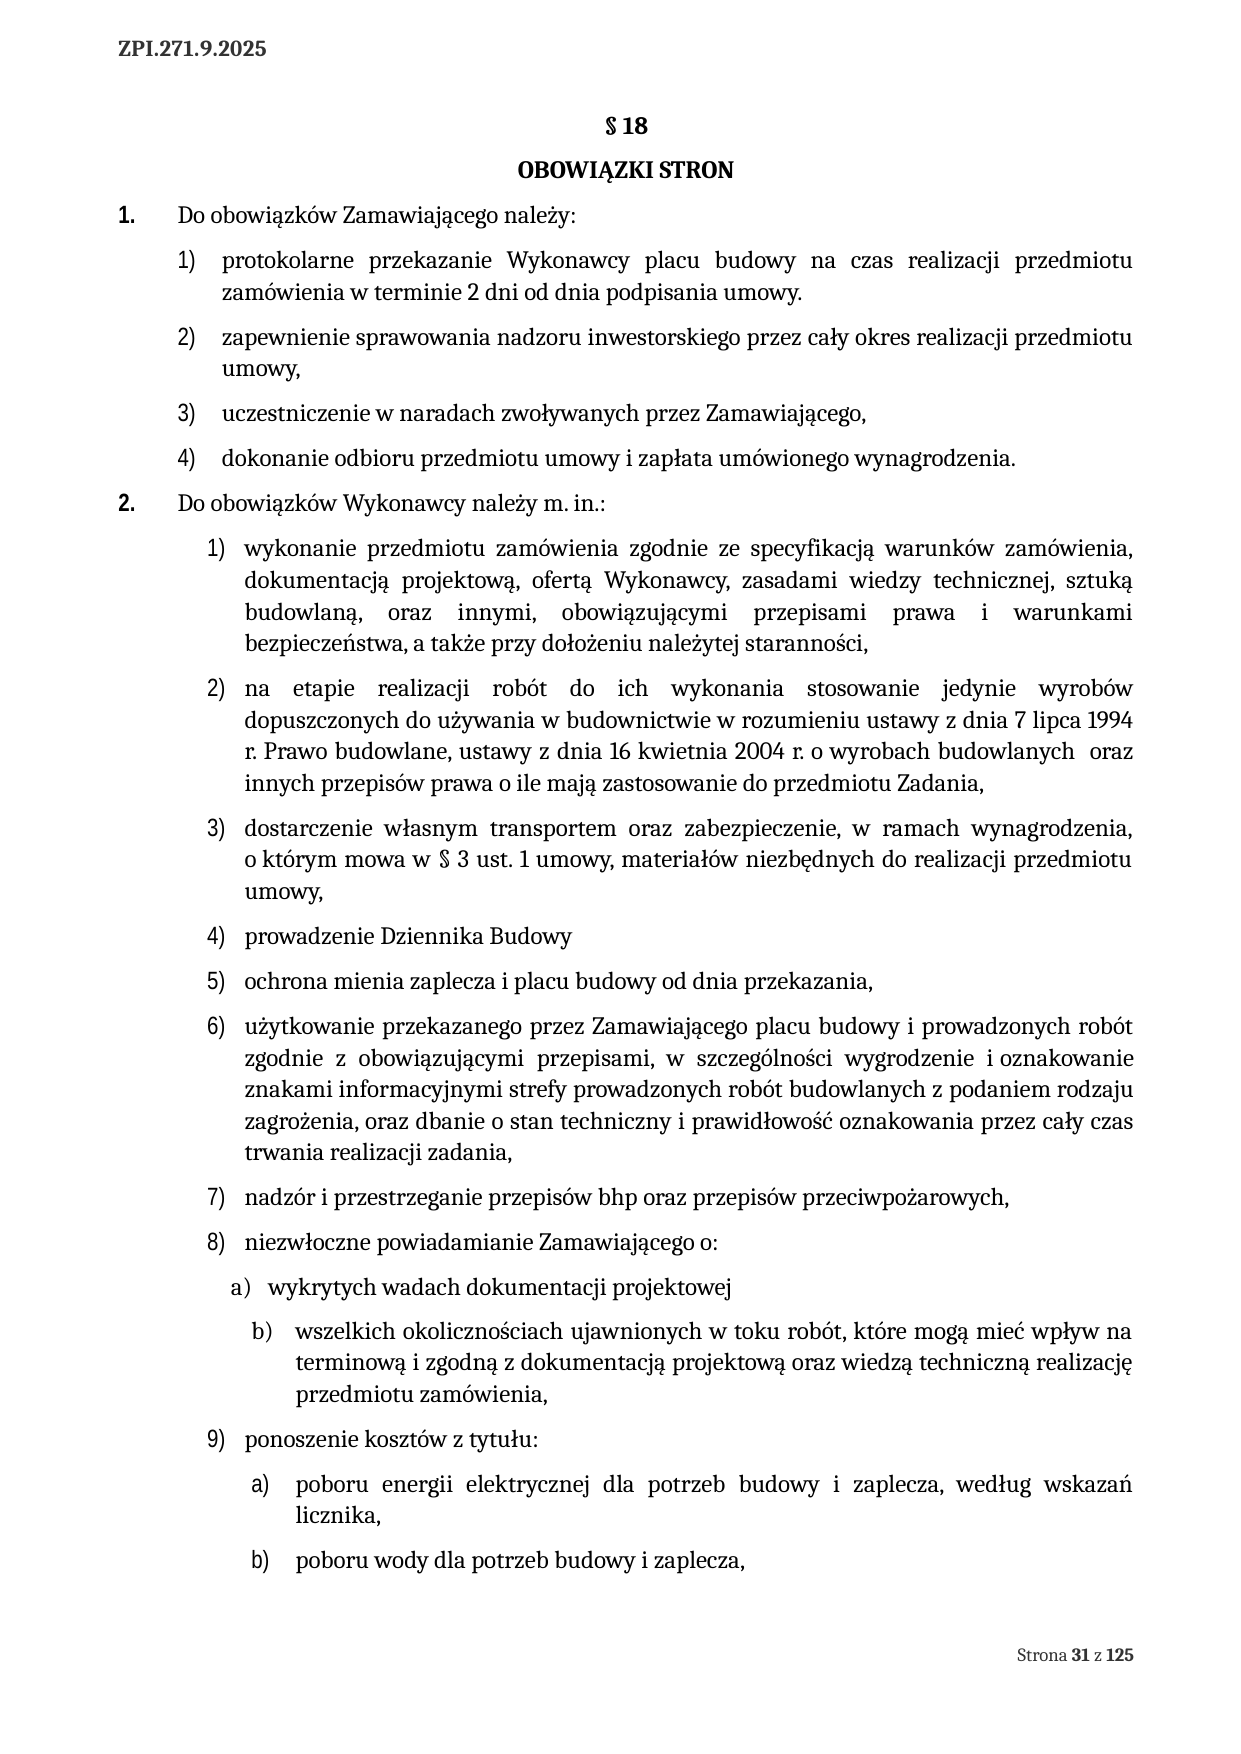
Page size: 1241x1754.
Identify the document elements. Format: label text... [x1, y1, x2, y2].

list poboru wody dla potrzeb budowy i zaplecza, [251, 1545, 1134, 1575]
list niezwłoczne powiadamianie Zamawiającego o: [207, 1227, 1134, 1257]
list wykonanie przedmiotu zamówienia zgodnie ze specyfikacją warunków zamówienia, dokumentacją projektową, ofertą Wykonawcy, zasadami wiedzy technicznej, sztuką budowlaną, oraz innymi, obowiązującymi przepisami prawa i warunkami bezpieczeństwa, a także przy dołożeniu należytej staranności, [207, 533, 1134, 658]
list dokonanie odbioru przedmiotu umowy i zapłata umówionego wynagrodzenia. [177, 443, 1134, 473]
list Do obowiązków Wykonawcy należy m. in.: [118, 488, 1134, 518]
list wszelkich okolicznościach ujawnionych w toku robót, które mogą mieć wpływ na terminową i zgodną z dokumentacją projektową oraz wiedzą techniczną realizację przedmiotu zamówienia, [251, 1317, 1134, 1408]
list użytkowanie przekazanego przez Zamawiającego placu budowy i prowadzonych robót zgodnie z obowiązującymi przepisami, w szczególności wygrodzenie i oznakowanie znakami informacyjnymi strefy prowadzonych robót budowlanych z podaniem rodzaju zagrożenia, oraz dbanie o stan techniczny i prawidłowość oznakowania przez cały czas trwania realizacji zadania, [207, 1011, 1134, 1167]
text Obowiązki stron [118, 156, 1134, 184]
list ponoszenie kosztów z tytułu: [207, 1424, 1134, 1453]
list uczestniczenie w naradach zwoływanych przez Zamawiającego, [177, 398, 1134, 428]
text § 18 [118, 112, 1134, 140]
list protokolarne przekazanie Wykonawcy placu budowy na czas realizacji przedmiotu zamówienia w terminie 2 dni od dnia podpisania umowy. [177, 245, 1134, 306]
list ochrona mienia zaplecza i placu budowy od dnia przekazania, [207, 966, 1134, 996]
list prowadzenie Dziennika Budowy [207, 921, 1134, 951]
list nadzór i przestrzeganie przepisów bhp oraz przepisów przeciwpożarowych, [207, 1182, 1134, 1212]
list na etapie realizacji robót do ich wykonania stosowanie jedynie wyrobów dopuszczonych do używania w budownictwie w rozumieniu ustawy z dnia 7 lipca 1994 r. Prawo budowlane, ustawy z dnia 16 kwietnia 2004 r. o wyrobach budowlanych oraz innych przepisów prawa o ile mają zastosowanie do przedmiotu Zadania, [207, 673, 1134, 797]
list dostarczenie własnym transportem oraz zabezpieczenie, w ramach wynagrodzenia, o którym mowa w § 3 ust. 1 umowy, materiałów niezbędnych do realizacji przedmiotu umowy, [207, 813, 1134, 906]
list wykrytych wadach dokumentacji projektowej [231, 1272, 1134, 1301]
list poboru energii elektrycznej dla potrzeb budowy i zaplecza, według wskazań licznika, [251, 1469, 1134, 1530]
list zapewnienie sprawowania nadzoru inwestorskiego przez cały okres realizacji przedmiotu umowy, [177, 321, 1134, 383]
list Do obowiązków Zamawiającego należy: [118, 200, 1134, 229]
